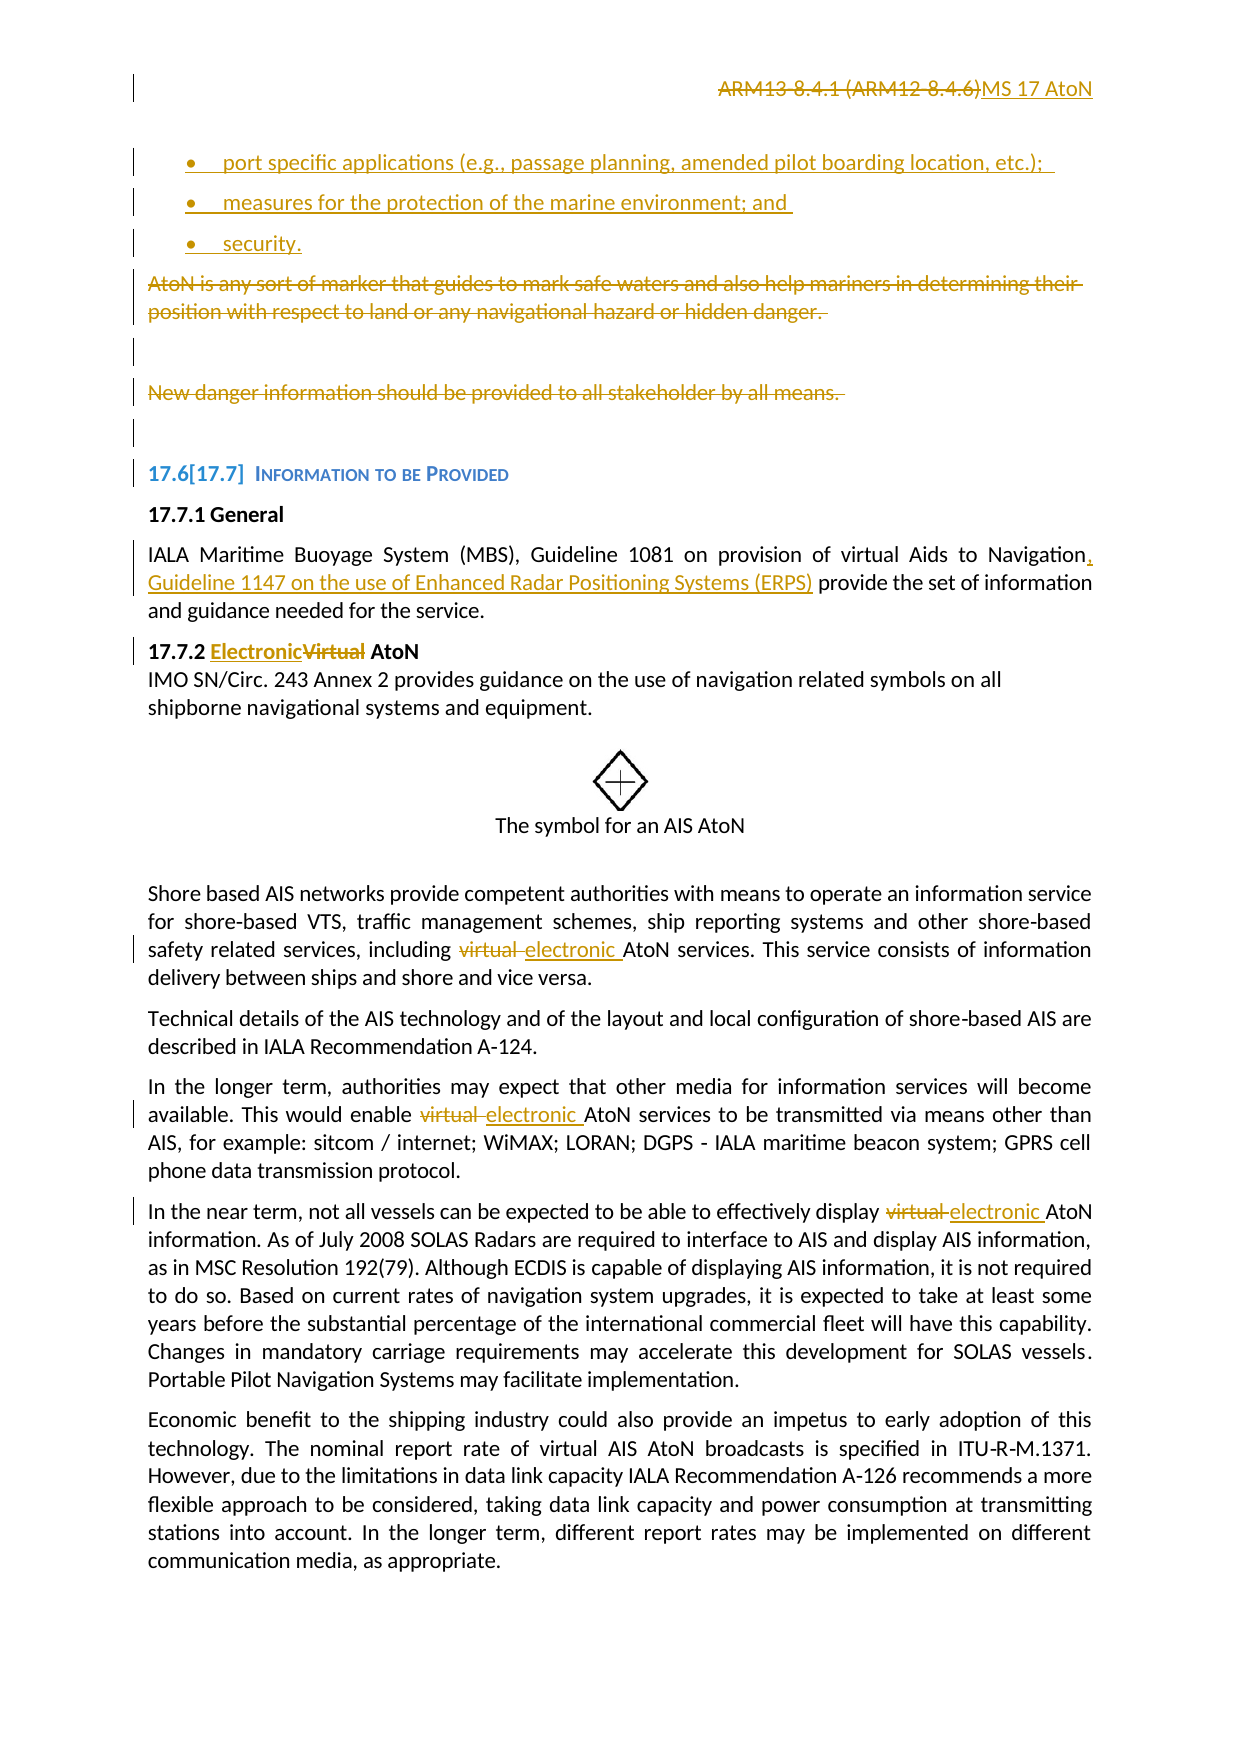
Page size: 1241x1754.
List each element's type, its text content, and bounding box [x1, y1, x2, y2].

text IMO SN/Circ. 243 Annex 2 provides guidance on the use of navigation related symbols on all shipborne navigational systems and equipment. [148, 665, 1093, 721]
text Shore based AIS networks provide competent authorities with means to operate an information service for shore‐based VTS, traffic management schemes, ship reporting systems and other shore‐based safety related services, including AtoN services. This service consists of information delivery between ships and shore and vice versa. [148, 879, 1093, 991]
text In the near term, not all vessels can be expected to be able to effectively display AtoN information. As of July 2008 SOLAS Radars are required to interface to AIS and display AIS information, as in MSC Resolution 192(79). Although ECDIS is capable of displaying AIS information, it is not required to do so. Based on current rates of navigation system upgrades, it is expected to take at least some years before the substantial percentage of the international commercial fleet will have this capability. Changes in mandatory carriage requirements may accelerate this development for SOLAS vessels. Portable Pilot Navigation Systems may facilitate implementation. [148, 1197, 1093, 1393]
text In the longer term, authorities may expect that other media for information services will become available. This would enable AtoN services to be transmitted via means other than AIS, for example: sitcom / internet; WiMAX; LORAN; DGPS ‐ IALA maritime beacon system; GPRS cell phone data transmission protocol. [148, 1072, 1093, 1184]
text Economic benefit to the shipping industry could also provide an impetus to early adoption of this technology. The nominal report rate of virtual AIS AtoN broadcasts is specified in ITU‐R‐M.1371. However, due to the limitations in data link capacity IALA Recommendation A‐126 recommends a more flexible approach to be considered, taking data link capacity and power consumption at transmitting stations into account. In the longer term, different report rates may be implemented on different communication media, as appropriate. [148, 1406, 1093, 1574]
text 17.7.1 General [148, 500, 1093, 528]
text 17.7.2 AtoN [148, 637, 1093, 665]
text IALA Maritime Buoyage System (MBS), Guideline 1081 on provision of virtual Aids to Navigation provide the set of information and guidance needed for the service. [148, 540, 1093, 624]
text Technical details of the AIS technology and of the layout and local configuration of shore‐based AIS are described in IALA Recommendation A‐124. [148, 1004, 1093, 1060]
subtitle Information to be Provided [148, 459, 1004, 487]
text The symbol for an AIS AtoN [148, 811, 1093, 839]
